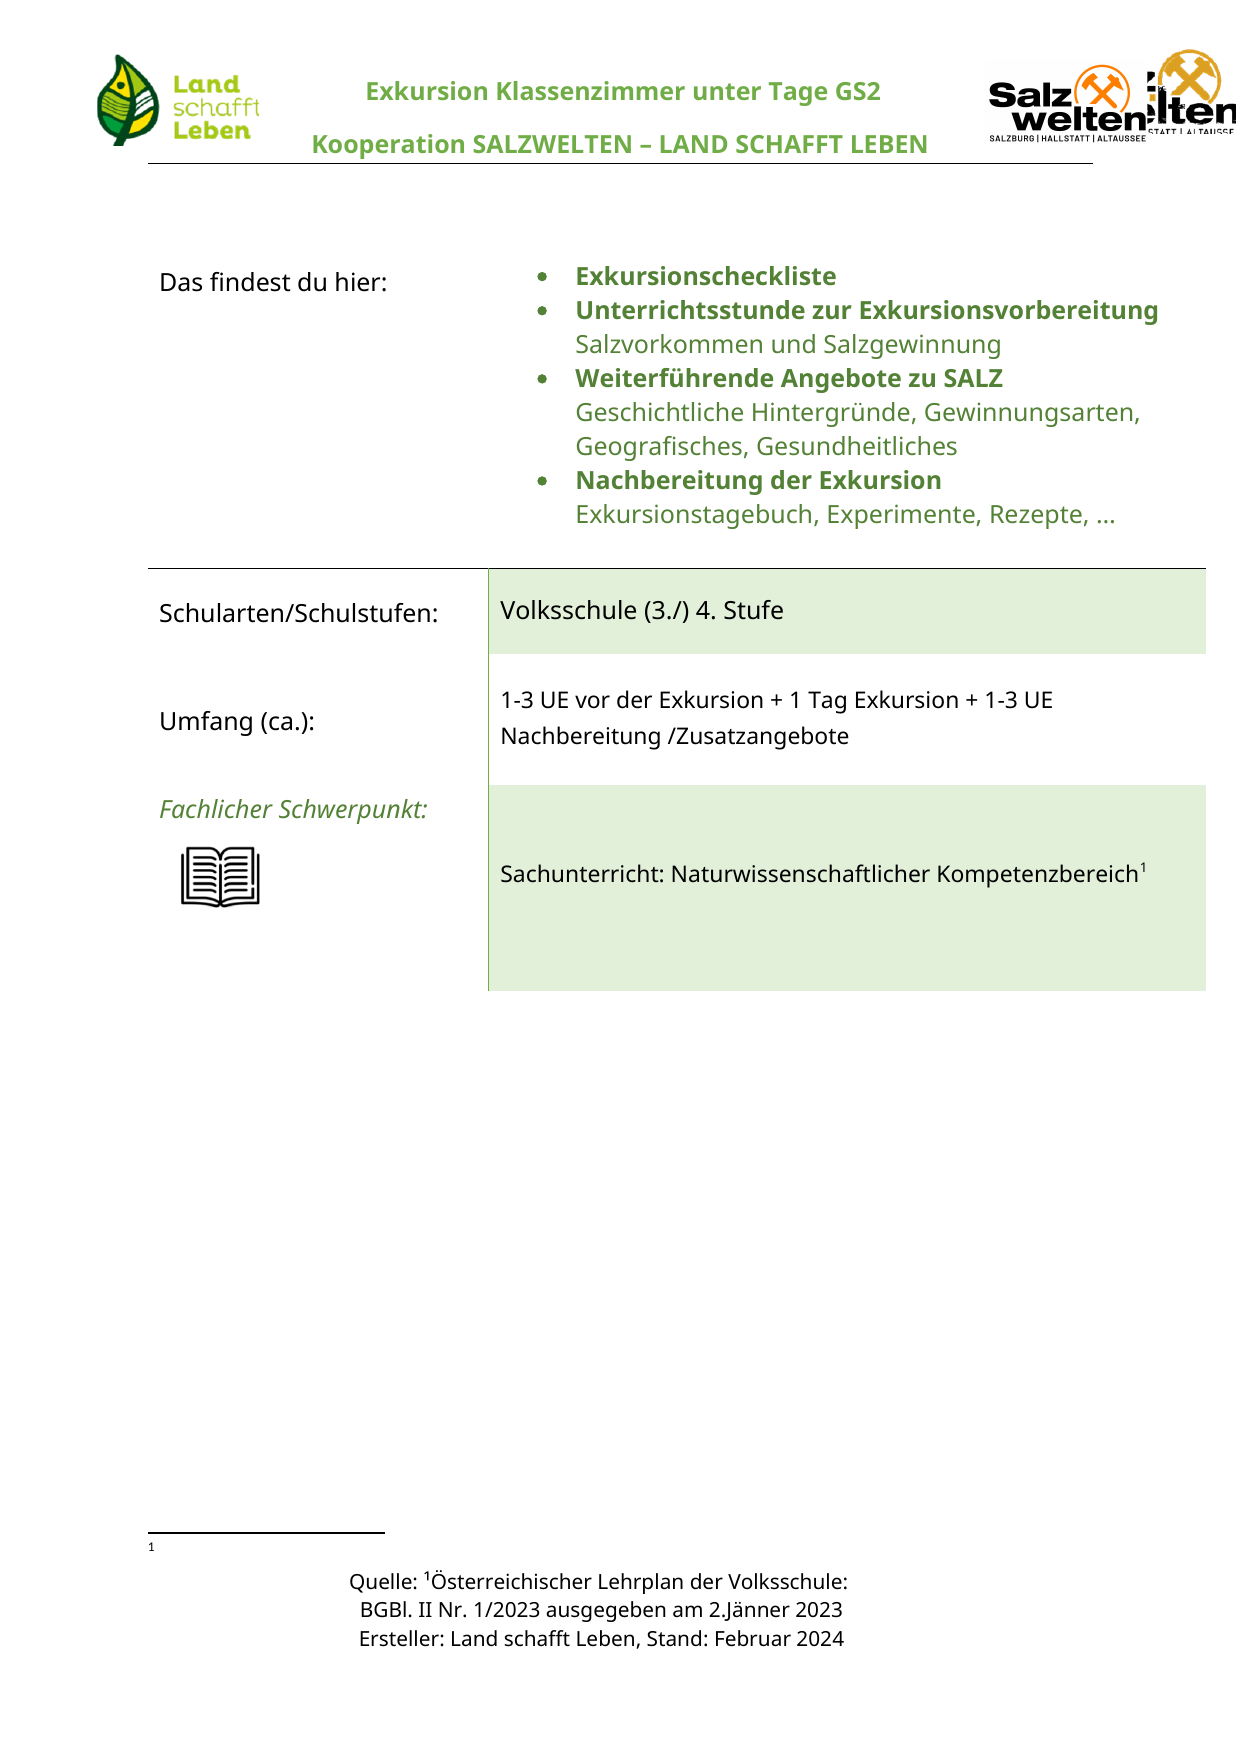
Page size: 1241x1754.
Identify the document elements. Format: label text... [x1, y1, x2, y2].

table_cell Sachunterricht: Naturwissenschaftlicher Kompetenzbereich [489, 785, 1206, 991]
picture [178, 832, 262, 916]
table_cell Schularten/Schulstufen: [148, 569, 488, 654]
table_header Exkursionscheckliste Unterrichtsstunde zur Exkursionsvorbereitung Salzvorkommen und Salzgewinnung Weiterführende Angebote zu SALZ Geschichtliche Hintergründe, Gewinnungsarten, Geografisches, Gesundheitliches Nachbereitung der Exkursion Exkursionstagebuch, Experimente, Rezepte, … [489, 259, 1206, 568]
table_header Das findest du hier: [148, 259, 489, 568]
picture [984, 48, 1236, 144]
table_cell Umfang (ca.): [148, 655, 488, 785]
table_cell Volksschule (3./) 4. Stufe [489, 569, 1206, 654]
picture [96, 54, 259, 146]
table_cell Fachlicher Schwerpunkt: [148, 785, 488, 991]
table_cell 1-3 UE vor der Exkursion + 1 Tag Exkursion + 1-3 UE Nachbereitung /Zusatzangebote [489, 655, 1206, 785]
